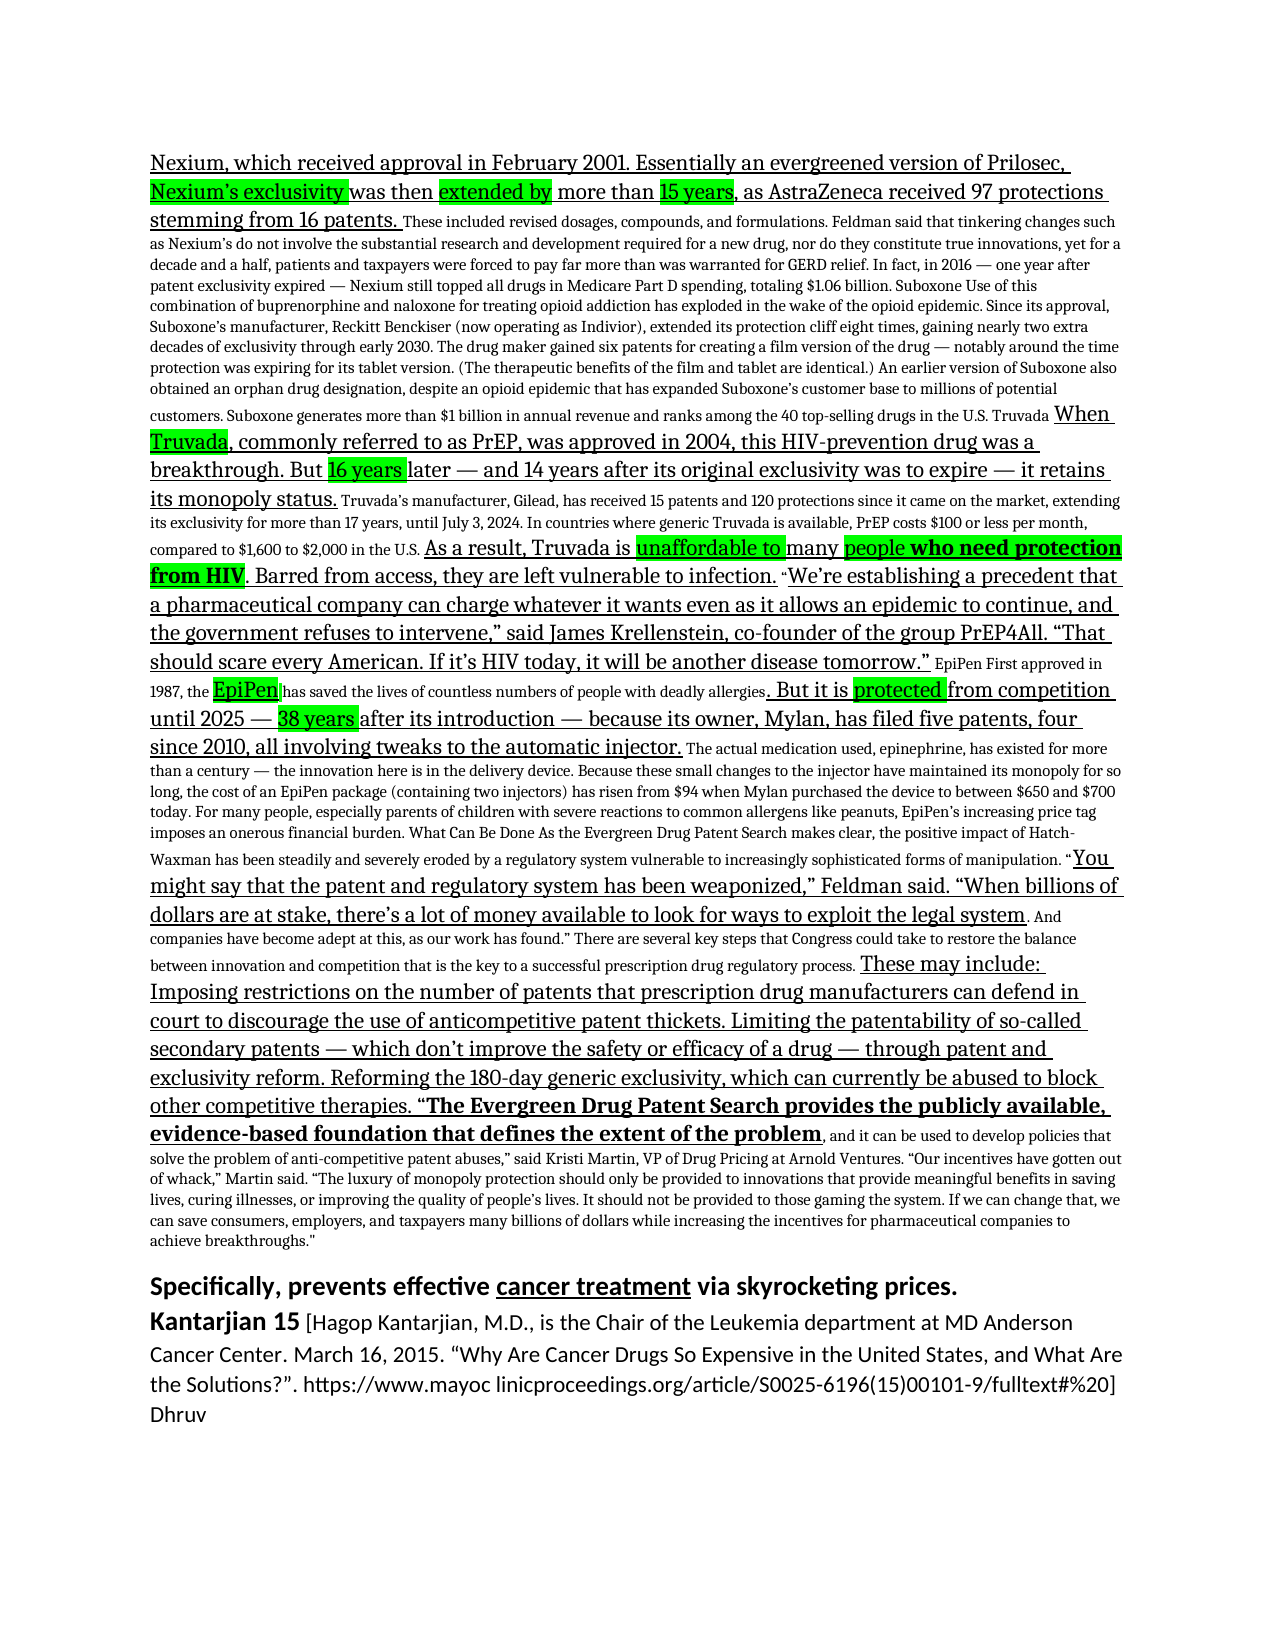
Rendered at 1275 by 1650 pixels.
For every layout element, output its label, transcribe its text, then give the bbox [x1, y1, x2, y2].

text Kantarjian 15 [Hagop Kantarjian, M.D., is the Chair of the Leukemia department at MD Anderson Cancer Center. March 16, 2015. “Why Are Cancer Drugs So Expensive in the United States, and What Are the Solutions?”. https://www.mayoc linicproceedings.org/article/S0025-6196(15)00101-9/fulltext#%20] Dhruv [150, 1304, 1125, 1428]
subtitle Specifically, prevents effective cancer treatment via skyrocketing prices. [150, 1269, 1125, 1302]
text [150, 150, 1125, 1251]
